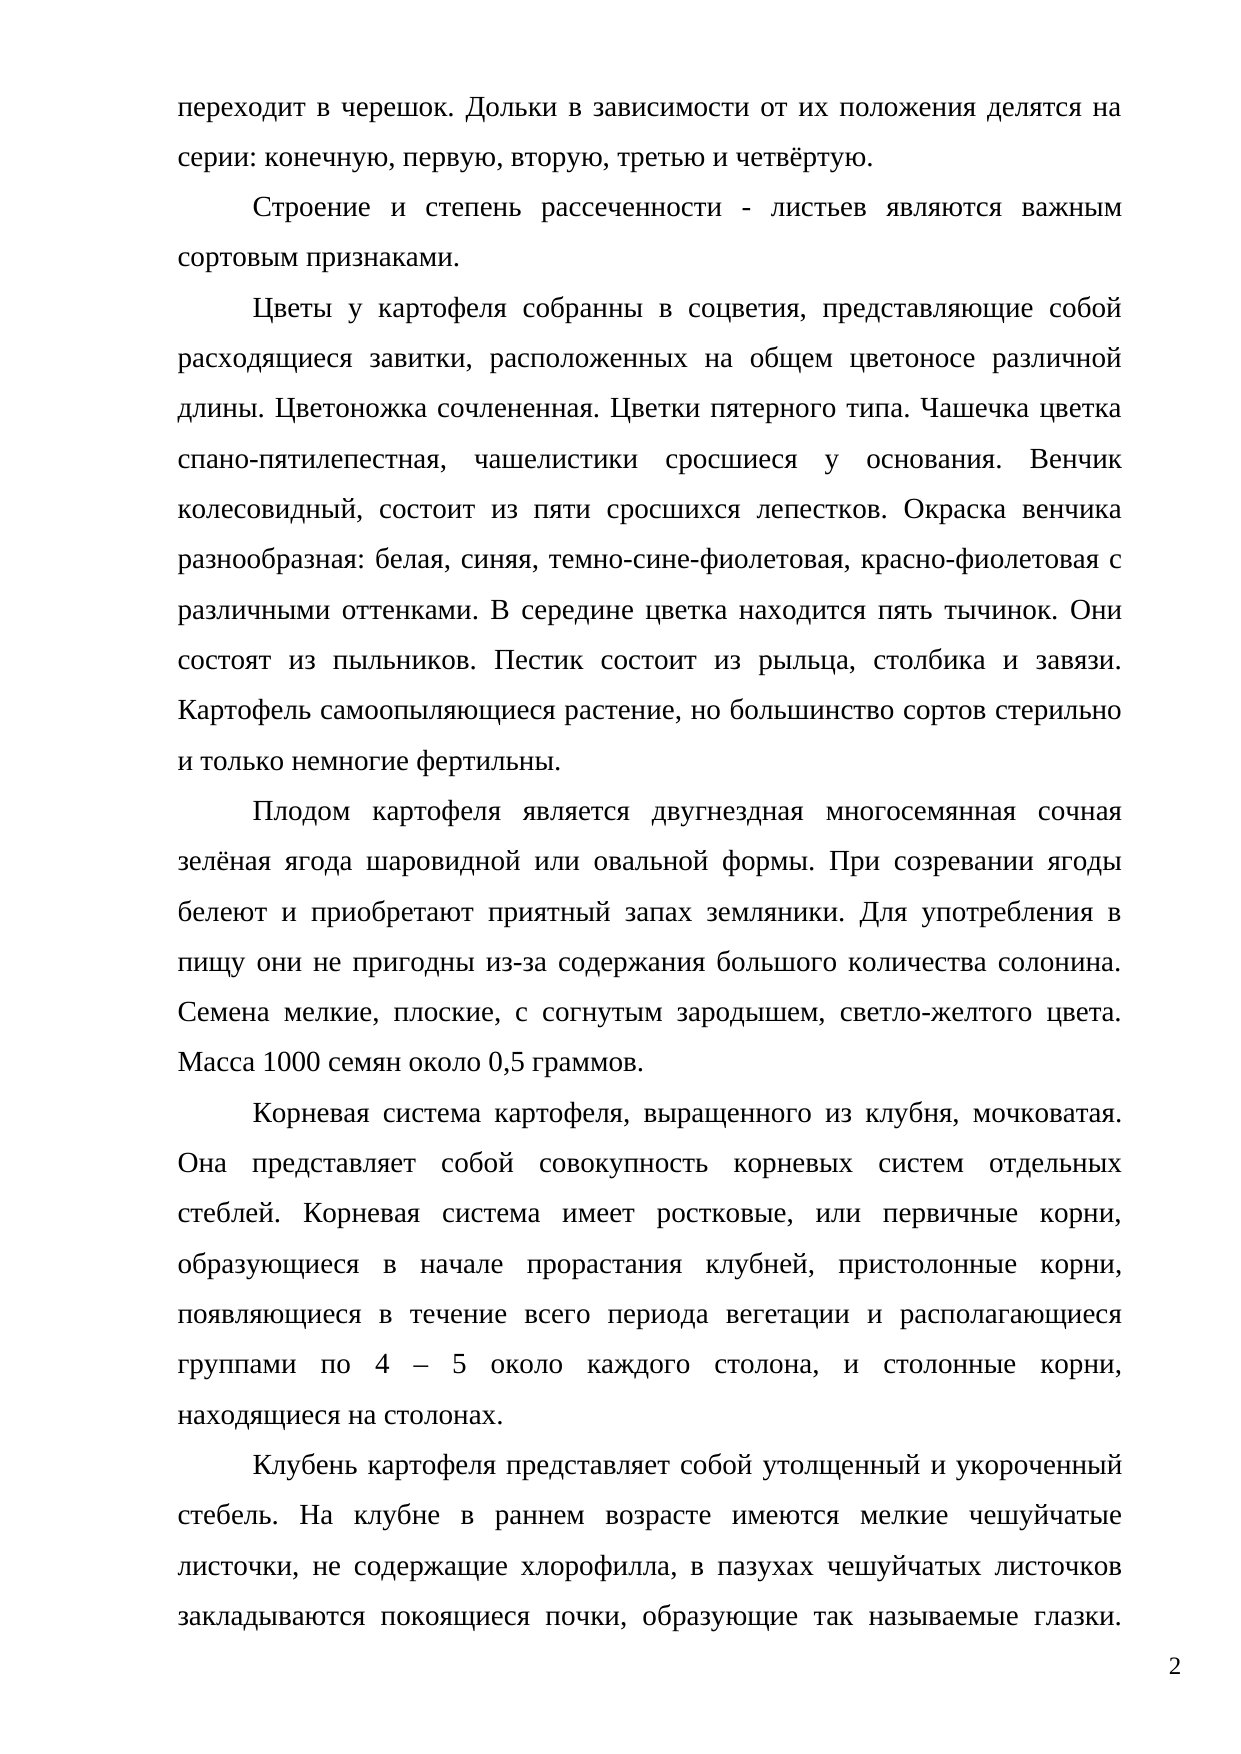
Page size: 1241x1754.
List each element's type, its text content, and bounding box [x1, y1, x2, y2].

text Цветы у картофеля собранны в соцветия, представляющие собой расходящиеся завитки, расположенных на общем цветоносе различной длины. Цветоножка сочлененная. Цветки пятерного типа. Чашечка цветка спано-пятилепестная, чашелистики сросшиеся у основания. Венчик колесовидный, состоит из пяти сросшихся лепестков. Окраска венчика разнообразная: белая, синяя, темно-сине-фиолетовая, красно-фиолетовая с различными оттенками. В середине цветка находится пять тычинок. Они состоят из пыльников. Пестик состоит из рыльца, столбика и завязи. Картофель самоопыляющиеся растение, но большинство сортов стерильно и только немногие фертильны. [177, 290, 1123, 776]
text Строение и степень рассеченности - листьев являются важным сортовым признаками. [177, 189, 1123, 273]
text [177, 1447, 1123, 1632]
text Корневая система картофеля, выращенного из клубня, мочковатая. Она представляет собой совокупность корневых систем отдельных стеблей. Корневая система имеет ростковые, или первичные корни, образующиеся в начале прорастания клубней, пристолонные корни, появляющиеся в течение всего периода вегетации и располагающиеся группами по 4 – 5 около каждого столона, и столонные корни, находящиеся на столонах. [177, 1095, 1123, 1430]
text Плодом картофеля является двугнездная многосемянная сочная зелёная ягода шаровидной или овальной формы. При созревании ягоды белеют и приобретают приятный запах земляники. Для употребления в пищу они не пригодны из-за содержания большого количества солонина. Семена мелкие, плоские, с согнутым зародышем, светло-желтого цвета. Масса 1000 семян около 0,5 граммов. [177, 793, 1123, 1078]
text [177, 89, 1123, 172]
